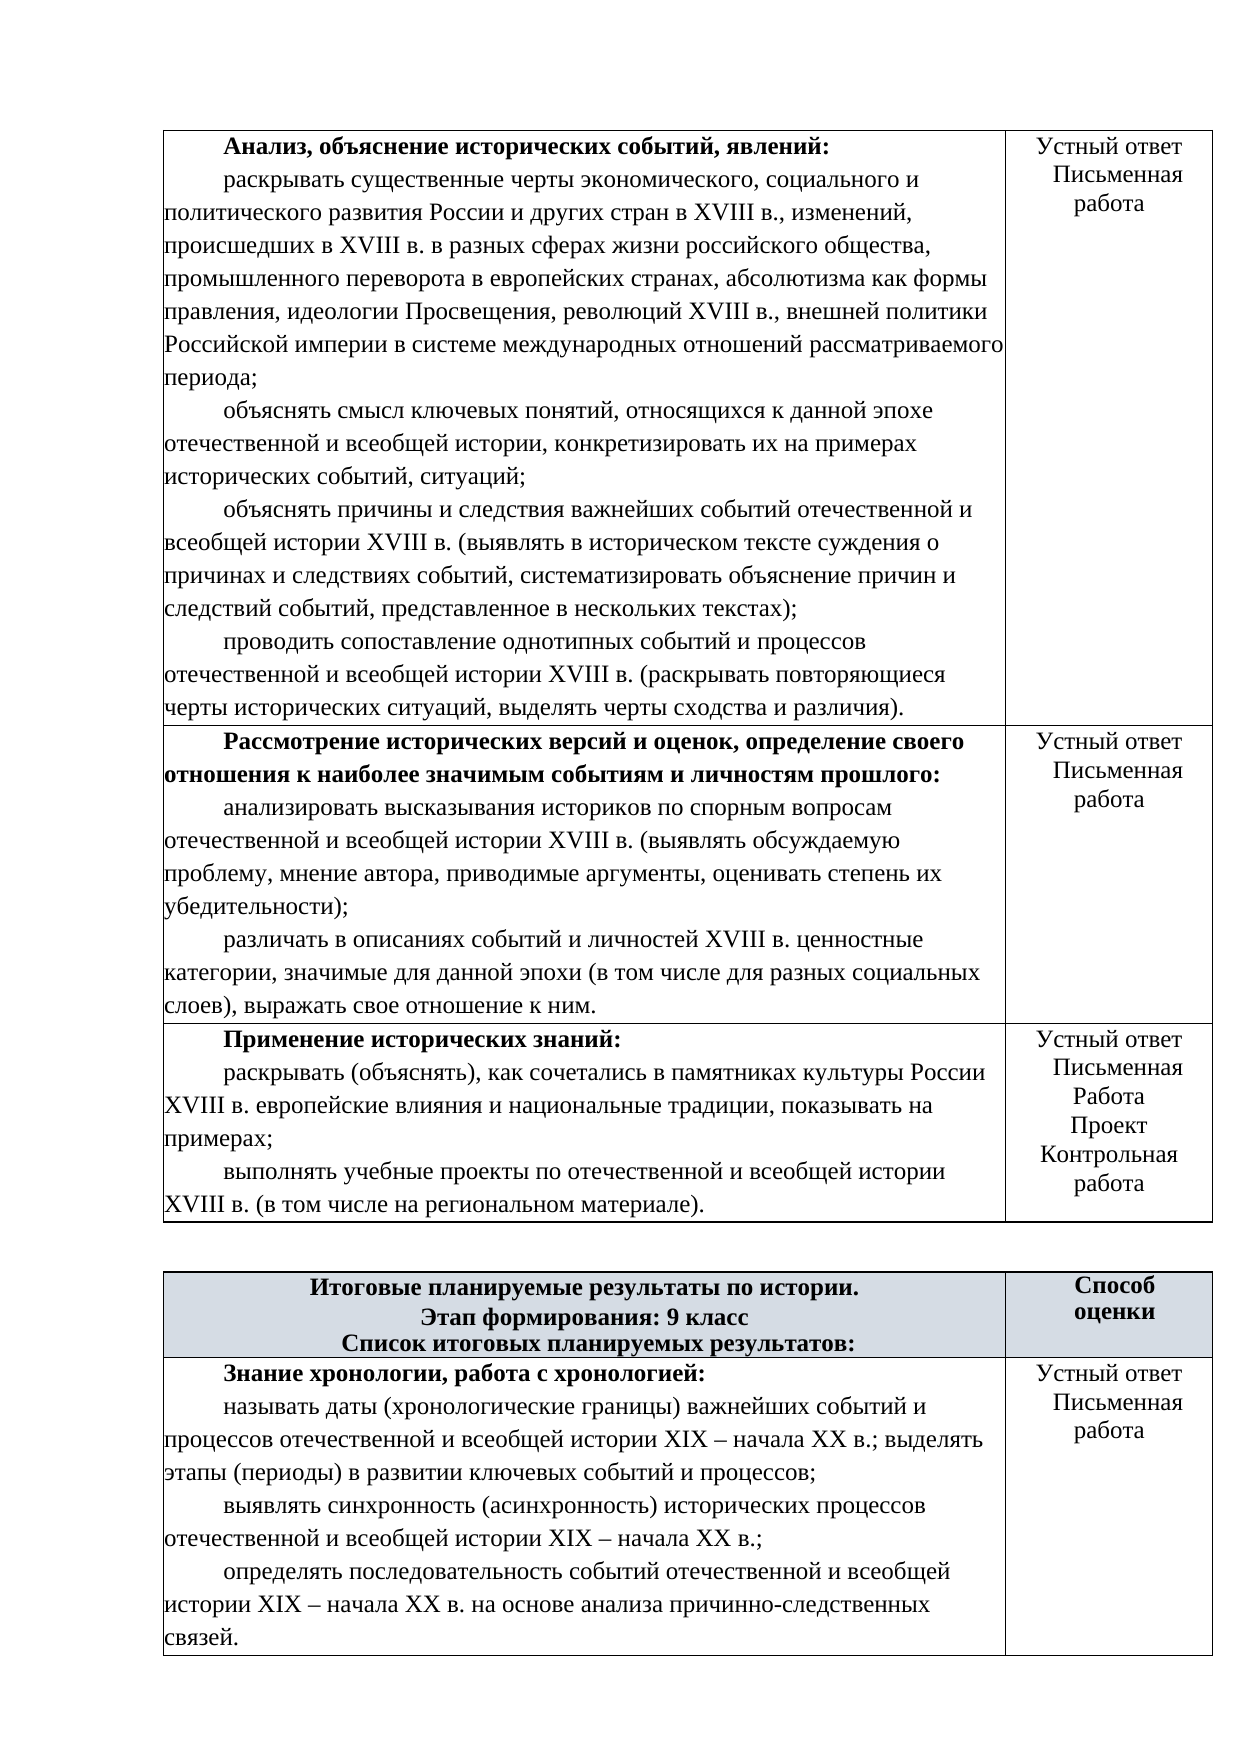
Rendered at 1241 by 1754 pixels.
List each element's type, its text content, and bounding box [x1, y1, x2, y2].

table_header Итоговые планируемые результаты по истории. Этап формирования: 9 класс Список итоговых планируемых результатов: [164, 1273, 1005, 1357]
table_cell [1006, 1358, 1212, 1655]
table_cell Знание хронологии, работа с хронологией: называть даты (хронологические границы) важнейших событий и процессов отечественной и всеобщей истории XIX ‒ начала XX в.; выделять этапы (периоды) в развитии ключевых событий и процессов; выявлять синхронность (асинхронность) исторических процессов отечественной и всеобщей истории XIX ‒ начала XX в.; определять последовательность событий отечественной и всеобщей истории XIX ‒ начала XX в. на основе анализа причинно-следственных связей. [164, 1358, 1005, 1655]
table_cell Анализ, объяснение исторических событий, явлений: раскрывать существенные черты экономического, социального и политического развития России и других стран в XVIII в., изменений, происшедших в XVIII в. в разных сферах жизни российского общества, промышленного переворота в европейских странах, абсолютизма как формы правления, идеологии Просвещения, революций XVIII в., внешней политики Российской империи в системе международных отношений рассматриваемого периода; объяснять смысл ключевых понятий, относящихся к данной эпохе отечественной и всеобщей истории, конкретизировать их на примерах исторических событий, ситуаций; объяснять причины и следствия важнейших событий отечественной и всеобщей истории XVIII в. (выявлять в историческом тексте суждения о причинах и следствиях событий, систематизировать объяснение причин и следствий событий, представленное в нескольких текстах); проводить сопоставление однотипных событий и процессов отечественной и всеобщей истории XVIII в. (раскрывать повторяющиеся черты исторических ситуаций, выделять черты сходства и различия). [164, 131, 1005, 725]
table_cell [1006, 131, 1212, 725]
table_cell Рассмотрение исторических версий и оценок, определение своего отношения к наиболее значимым событиям и личностям прошлого: анализировать высказывания историков по спорным вопросам отечественной и всеобщей истории XVIII в. (выявлять обсуждаемую проблему, мнение автора, приводимые аргументы, оценивать степень их убедительности); различать в описаниях событий и личностей XVIII в. ценностные категории, значимые для данной эпохи (в том числе для разных социальных слоев), выражать свое отношение к ним. [164, 726, 1005, 1023]
table_cell Устный ответ Письменная Работа Проект Контрольная работа [1006, 1024, 1212, 1221]
table_cell Устный ответ Письменная работа [1006, 726, 1212, 1023]
table_header Способ оценки [1006, 1273, 1212, 1357]
table_cell Применение исторических знаний: раскрывать (объяснять), как сочетались в памятниках культуры России XVIII в. европейские влияния и национальные традиции, показывать на примерах; выполнять учебные проекты по отечественной и всеобщей истории XVIII в. (в том числе на региональном материале). [164, 1024, 1005, 1221]
